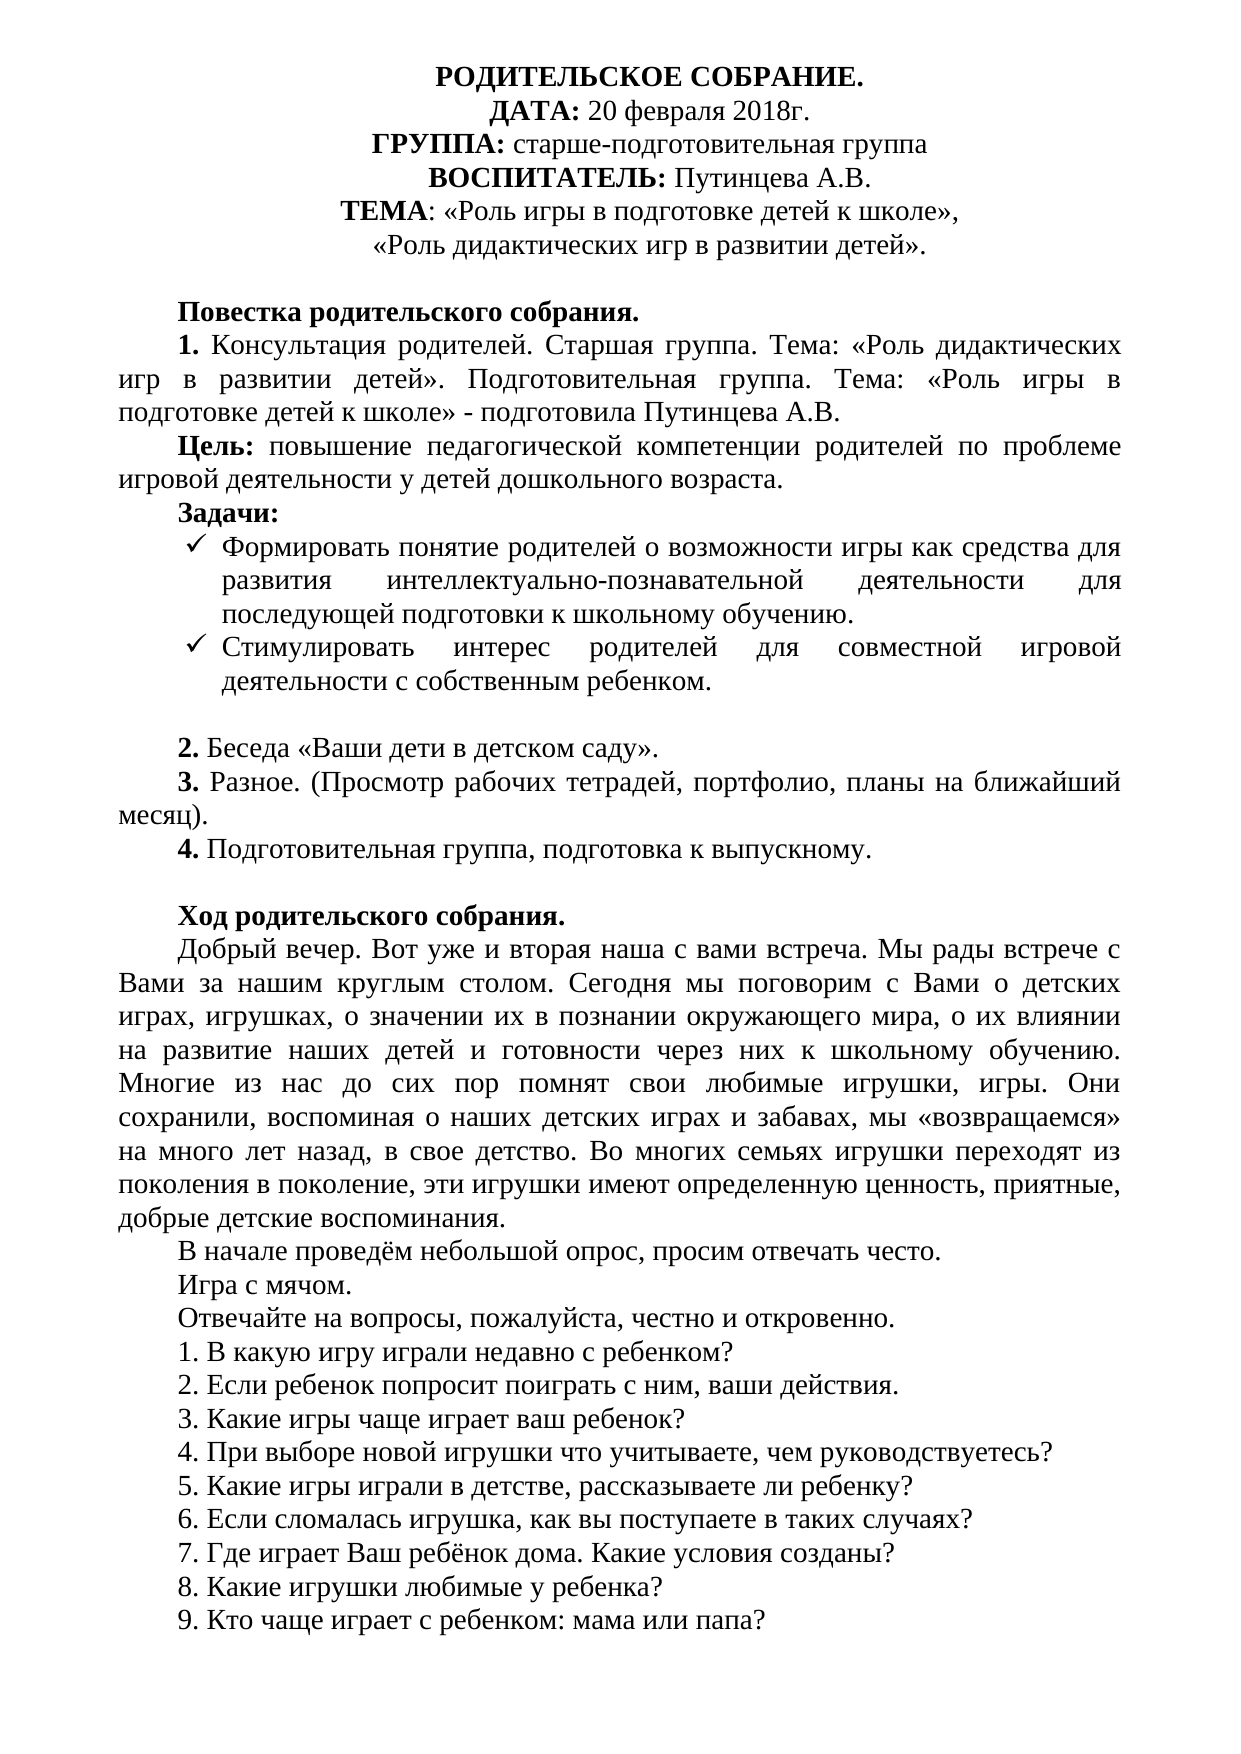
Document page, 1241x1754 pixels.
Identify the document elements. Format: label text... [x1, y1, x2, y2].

text 1. Консультация родителей. Старшая группа. Тема: «Роль дидактических игр в развитии детей». Подготовительная группа. Тема: «Роль игры в подготовке детей к школе» - подготовила Путинцева А.В. [118, 327, 1122, 428]
text Повестка родительского собрания. [118, 294, 1122, 327]
text 7. Где играет Ваш ребёнок дома. Какие условия созданы? [118, 1535, 1122, 1569]
text ДАТА: 20 февраля 2018г. [118, 93, 1122, 126]
text 2. Беседа «Ваши дети в детском саду». [118, 730, 1122, 764]
text 1. В какую игру играли недавно с ребенком? [118, 1334, 1122, 1367]
text Задачи: [118, 495, 1122, 529]
text Ход родительского собрания. [118, 898, 1122, 931]
text 5. Какие игры играли в детстве, рассказываете ли ребенку? [118, 1468, 1122, 1502]
text 4. Подготовительная группа, подготовка к выпускному. [118, 831, 1122, 864]
list Формировать понятие родителей о возможности игры как средства для развития интеллектуально-познавательной деятельности для последующей подготовки к школьному обучению. [184, 529, 1122, 629]
text 8. Какие игрушки любимые у ребенка? [118, 1569, 1122, 1602]
text 2. Если ребенок попросит поиграть с ним, ваши действия. [118, 1367, 1122, 1401]
text ТЕМА: «Роль игры в подготовке детей к школе», [118, 193, 1122, 227]
list Стимулировать интерес родителей для совместной игровой деятельности с собственным ребенком. [184, 629, 1122, 697]
text Отвечайте на вопросы, пожалуйста, честно и откровенно. [118, 1300, 1122, 1334]
text Игра с мячом. [118, 1267, 1122, 1300]
text 3. Разное. (Просмотр рабочих тетрадей, портфолио, планы на ближайший месяц). [118, 764, 1122, 831]
text ВОСПИТАТЕЛЬ: Путинцева А.В. [118, 160, 1122, 193]
text ГРУППА: старше-подготовительная группа [118, 126, 1122, 160]
text 9. Кто чаще играет с ребенком: мама или папа? [118, 1602, 1122, 1636]
text РОДИТЕЛЬСКОЕ СОБРАНИЕ. [118, 59, 1122, 93]
text 4. При выборе новой игрушки что учитываете, чем руководствуетесь? [118, 1434, 1122, 1468]
text 3. Какие игры чаще играет ваш ребенок? [118, 1401, 1122, 1434]
text Цель: повышение педагогической компетенции родителей по проблеме игровой деятельности у детей дошкольного возраста. [118, 428, 1122, 495]
text «Роль дидактических игр в развитии детей». [118, 227, 1122, 260]
text Добрый вечер. Вот уже и вторая наша с вами встреча. Мы рады встрече с Вами за нашим круглым столом. Сегодня мы поговорим с Вами о детских играх, игрушках, о значении их в познании окружающего мира, о их влиянии на развитие наших детей и готовности через них к школьному обучению. Многие из нас до сих пор помнят свои любимые игрушки, игры. Они сохранили, воспоминая о наших детских играх и забавах, мы «возвращаемся» на много лет назад, в свое детство. Во многих семьях игрушки переходят из поколения в поколение, эти игрушки имеют определенную ценность, приятные, добрые детские воспоминания. [118, 931, 1122, 1233]
text 6. Если сломалась игрушка, как вы поступаете в таких случаях? [118, 1502, 1122, 1535]
text В начале проведём небольшой опрос, просим отвечать често. [118, 1233, 1122, 1267]
